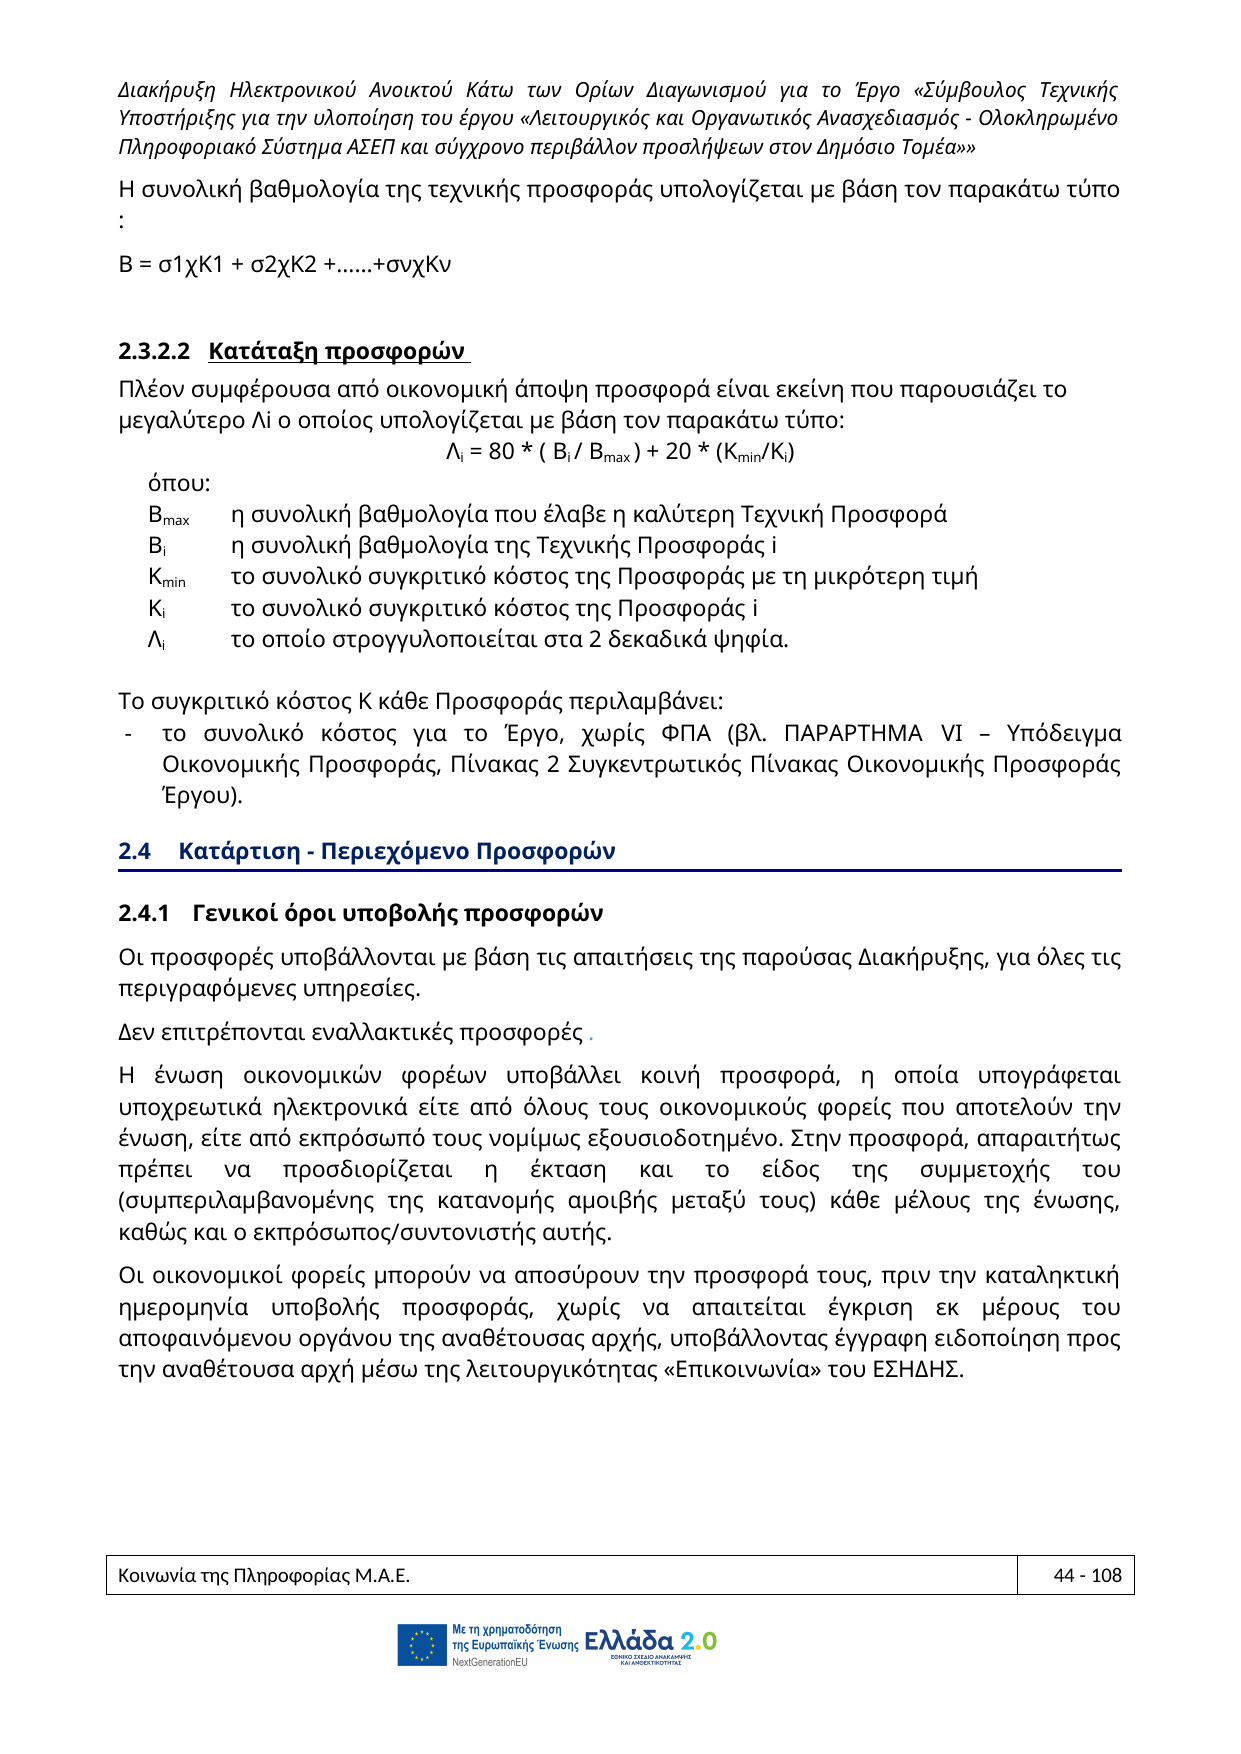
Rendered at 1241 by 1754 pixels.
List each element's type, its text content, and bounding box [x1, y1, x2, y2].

text Β = σ1χΚ1 + σ2χΚ2 +……+σνχΚν [118, 248, 1122, 279]
subtitle Γενικοί όροι υποβολής προσφορών [118, 897, 1122, 928]
picture [584, 1623, 718, 1671]
text Κi το συνολικό συγκριτικό κόστος της Προσφοράς i [148, 592, 1122, 623]
subtitle Κατάταξη προσφορών [118, 335, 1122, 367]
text Η ένωση οικονομικών φορέων υποβάλλει κοινή προσφορά, η οποία υπογράφεται υποχρεωτικά ηλεκτρονικά είτε από όλους τους οικονομικούς φορείς που αποτελούν την ένωση, είτε από εκπρόσωπό τους νομίμως εξουσιοδοτημένο. Στην προσφορά, απαραιτήτως πρέπει να προσδιορίζεται η έκταση και το είδος της συμμετοχής του (συμπεριλαμβανομένης της κατανομής αμοιβής μεταξύ τους) κάθε μέλους της ένωσης, καθώς και ο εκπρόσωπος/συντονιστής αυτής. [118, 1059, 1122, 1247]
text Λi = 80 * ( Βi / Βmax ) + 20 * (Kmin/Ki) [118, 435, 1122, 467]
text Οι οικονομικοί φορείς μπορούν να αποσύρουν την προσφορά τους, πριν την καταληκτική ημερομηνία υποβολής προσφοράς, χωρίς να απαιτείται έγκριση εκ μέρους του αποφαινόμενου οργάνου της αναθέτουσας αρχής, υποβάλλοντας έγγραφη ειδοποίηση προς την αναθέτουσα αρχή μέσω της λειτουργικότητας «Επικοινωνία» του ΕΣΗΔΗΣ. [118, 1259, 1122, 1384]
list το συνολικό κόστος για το Έργο, χωρίς ΦΠΑ (βλ. ΠΑΡΑΡΤΗΜΑ VI – Υπόδειγμα Οικονομικής Προσφοράς, Πίνακας 2 Συγκεντρωτικός Πίνακας Οικονομικής Προσφοράς Έργου). [124, 717, 1122, 810]
text Πλέον συμφέρουσα από οικονομική άποψη προσφορά είναι εκείνη που παρουσιάζει το μεγαλύτερο Λi ο οποίος υπολογίζεται με βάση τον παρακάτω τύπο: [118, 373, 1122, 435]
picture [397, 1624, 579, 1666]
text Οι προσφορές υποβάλλονται με βάση τις απαιτήσεις της παρούσας Διακήρυξης, για όλες τις περιγραφόμενες υπηρεσίες. [118, 941, 1122, 1003]
text Δεν επιτρέπονται εναλλακτικές προσφορές . [118, 1016, 1122, 1047]
text Βmax η συνολική βαθμολογία που έλαβε η καλύτερη Τεχνική Προσφορά [148, 498, 1122, 529]
text όπου: [148, 467, 1122, 498]
text Το συγκριτικό κόστος Κ κάθε Προσφοράς περιλαμβάνει: [118, 685, 1122, 717]
text Kmin το συνολικό συγκριτικό κόστος της Προσφοράς με τη μικρότερη τιμή [148, 560, 1122, 592]
text Λi το οποίο στρογγυλοποιείται στα 2 δεκαδικά ψηφία. [148, 623, 1122, 654]
text Βi η συνολική βαθμολογία της Τεχνικής Προσφοράς i [148, 529, 1122, 560]
text Η συνολική βαθμολογία της τεχνικής προσφοράς υπολογίζεται με βάση τον παρακάτω τύπο : [118, 173, 1122, 235]
subtitle Κατάρτιση - Περιεχόμενο Προσφορών [118, 835, 1122, 869]
